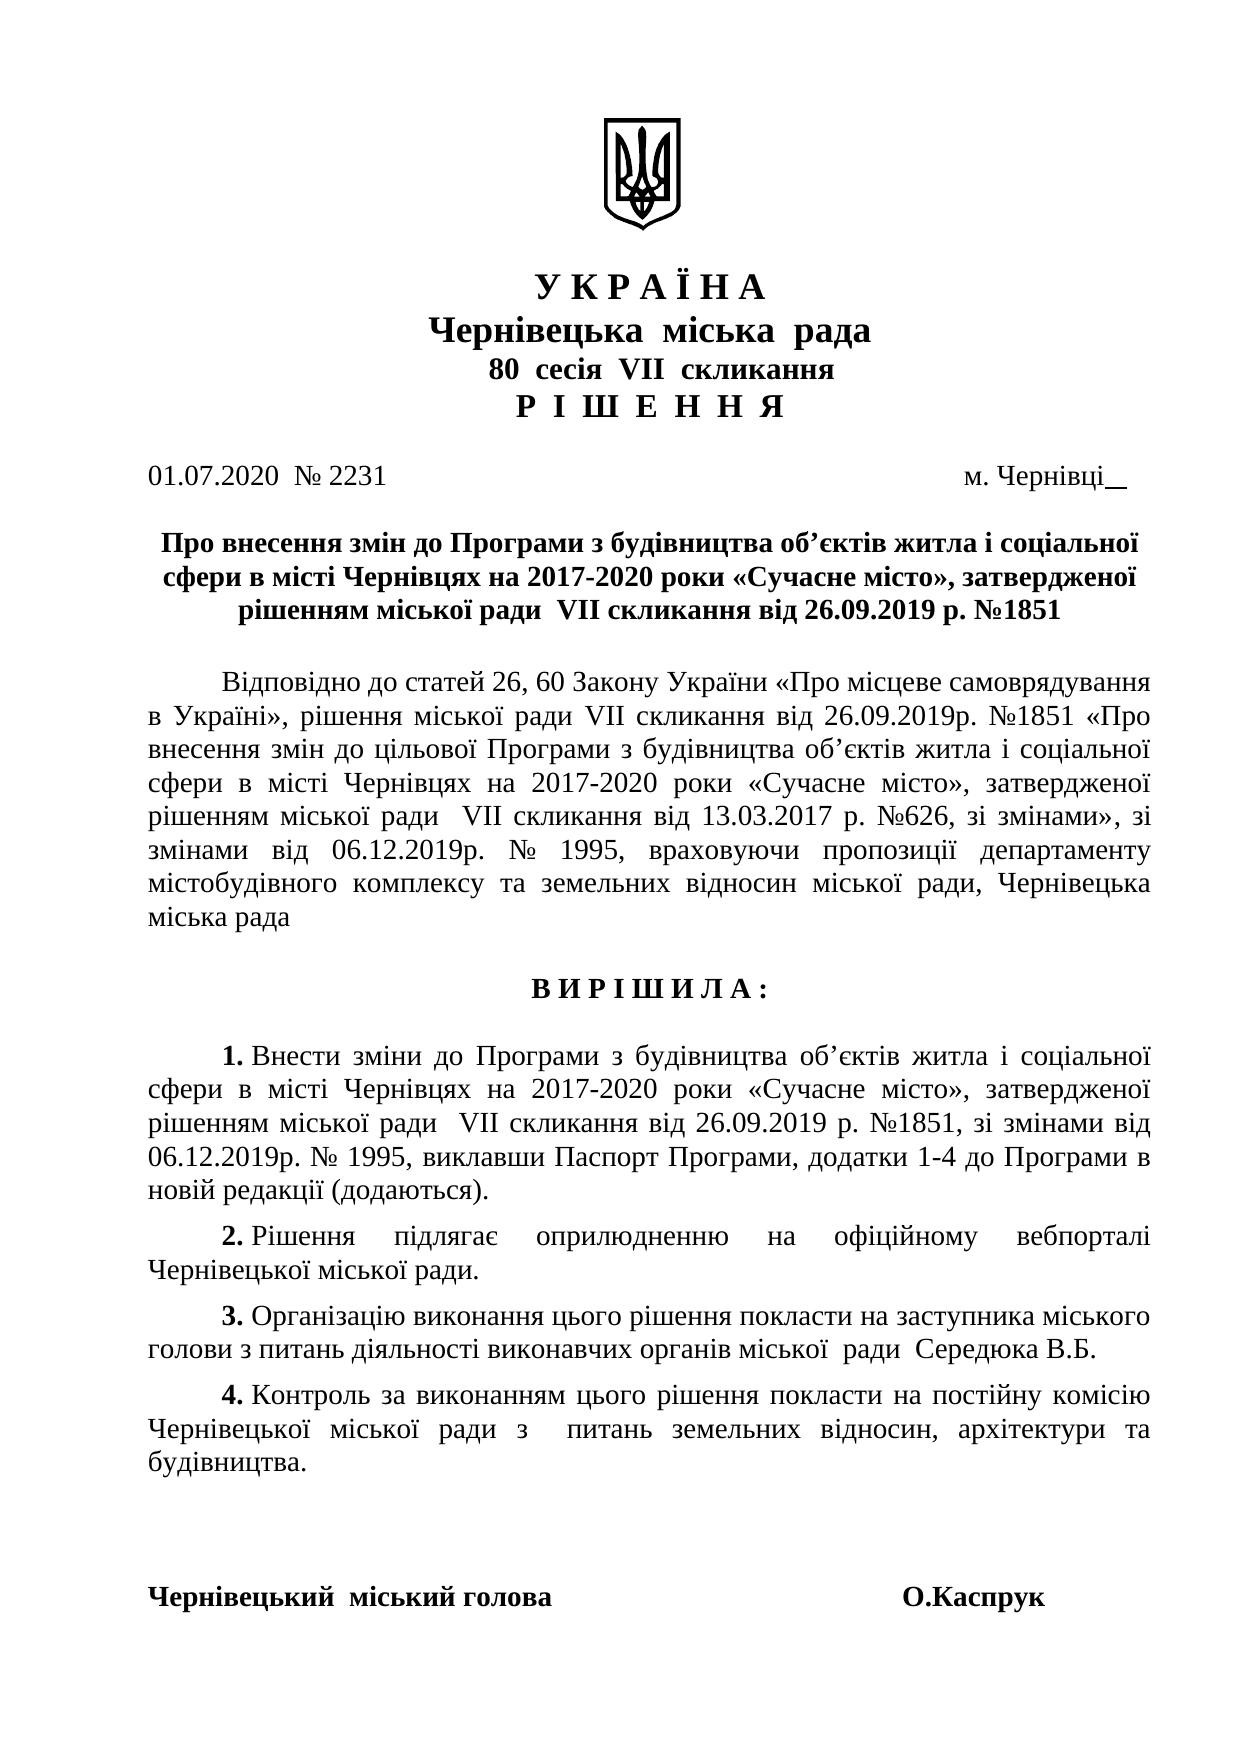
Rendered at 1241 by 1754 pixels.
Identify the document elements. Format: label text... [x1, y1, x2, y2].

text Відповідно до статей 26, 60 Закону України «Про місцеве самоврядування в Україні», рішення міської ради VIІ скликання від 26.09.2019р. №1851 «Про внесення змін до цільової Програми з будівництва об’єктів житла і соціальної сфери в місті Чернівцях на 2017-2020 роки «Сучасне місто», затвердженої рішенням міської ради VIІ скликання від 13.03.2017 р. №626, зі змінами», зі змінами від 06.12.2019р. № 1995, враховуючи пропозиції департаменту містобудівного комплексу та земельних відносин міської ради, Чернівецька міська рада [148, 664, 1152, 933]
subtitle Р І Ш Е Н Н Я [148, 386, 1152, 425]
text В И Р І Ш И Л А : [148, 971, 1152, 1004]
text Про внесення змін до Програми з будівництва об’єктів житла і соціальної сфери в місті Чернівцях на 2017-2020 роки «Сучасне місто», затвердженої рішенням міської ради VIІ скликання від 26.09.2019 р. №1851 [148, 525, 1152, 626]
text 01.07.2020 № 2231 м. Чернівці [148, 458, 1152, 492]
text Чернівецький міський голова О.Каспрук [148, 1579, 1161, 1612]
list Організацію виконання цього рішення покласти на заступника міського голови з питань діяльності виконавчих органів міської ради Середюка В.Б. [148, 1298, 1152, 1365]
text У К Р А Ї Н А [148, 264, 1152, 307]
list Рішення підлягає оприлюдненню на офіційному вебпорталі Чернівецької міської ради. [148, 1218, 1152, 1285]
list Внести зміни до Програми з будівництва об’єктів житла і соціальної сфери в місті Чернівцях на 2017-2020 роки «Сучасне місто», затвердженої рішенням міської ради VIІ скликання від 26.09.2019 р. №1851, зі змінами від 06.12.2019р. № 1995, виклавши Паспорт Програми, додатки 1-4 до Програми в новій редакції (додаються). [148, 1038, 1152, 1206]
list Контроль за виконанням цього рішення покласти на постійну комісію Чернівецької міської ради з питань земельних відносин, архітектури та будівництва. [148, 1377, 1152, 1478]
text 80 сесія VIІ скликання [148, 351, 1152, 386]
text Чернівецька міська рада [148, 307, 1152, 351]
